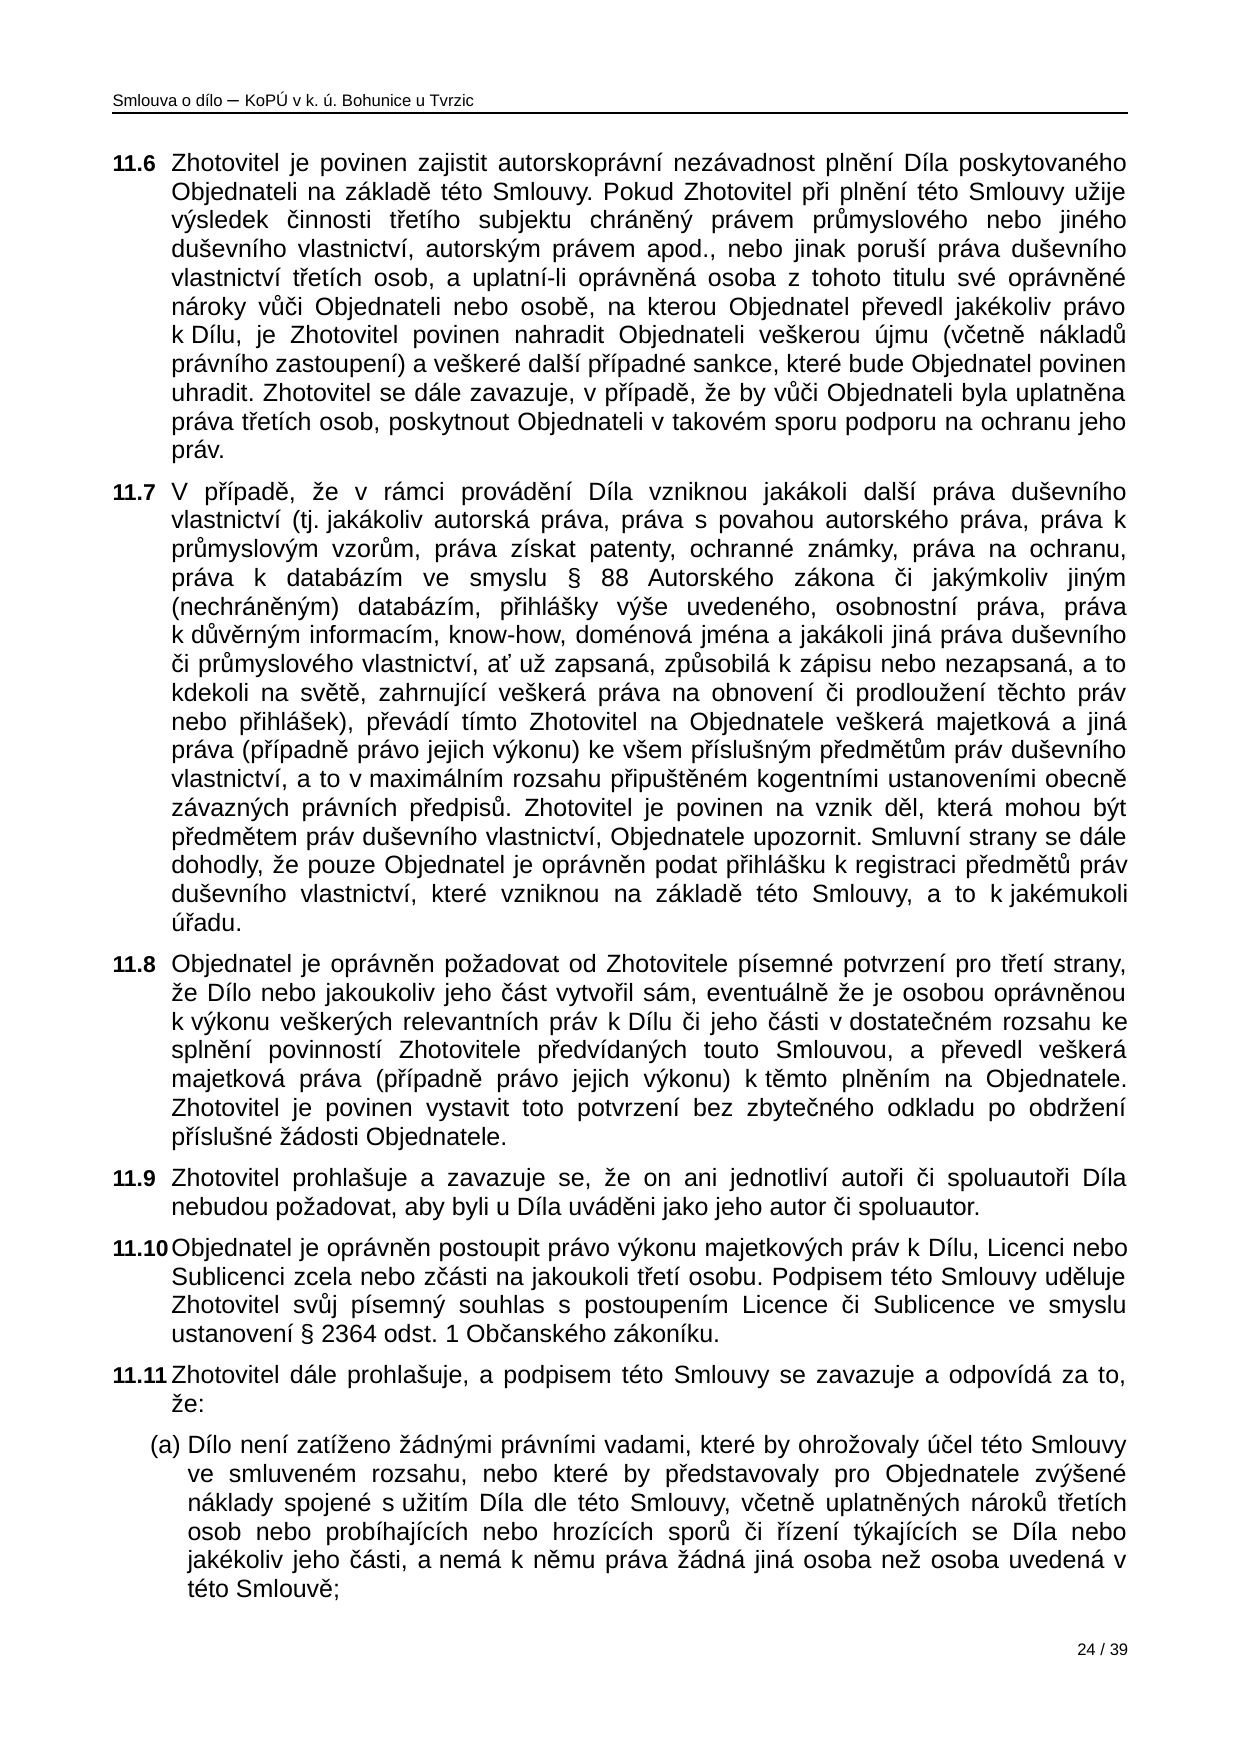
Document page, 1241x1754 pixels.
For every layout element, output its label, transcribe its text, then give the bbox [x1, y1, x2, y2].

list Dílo není zatíženo žádnými právními vadami, které by ohrožovaly účel této Smlouvy ve smluveném rozsahu, nebo které by představovaly pro Objednatele zvýšené náklady spojené s užitím Díla dle této Smlouvy, včetně uplatněných nároků třetích osob nebo probíhajících nebo hrozících sporů či řízení týkajících se Díla nebo jakékoliv jeho části, a nemá k němu práva žádná jiná osoba než osoba uvedená v této Smlouvě; [150, 1430, 1128, 1603]
text Objednatel je oprávněn požadovat od Zhotovitele písemné potvrzení pro třetí strany, že Dílo nebo jakoukoliv jeho část vytvořil sám, eventuálně že je osobou oprávněnou k výkonu veškerých relevantních práv k Dílu či jeho části v dostatečném rozsahu ke splnění povinností Zhotovitele předvídaných touto Smlouvou, a převedl veškerá majetková práva (případně právo jejich výkonu) k těmto plněním na Objednatele. Zhotovitel je povinen vystavit toto potvrzení bez zbytečného odkladu po obdržení příslušné žádosti Objednatele. [112, 949, 1128, 1150]
text V případě, že v rámci provádění Díla vzniknou jakákoli další práva duševního vlastnictví (tj. jakákoliv autorská práva, práva s povahou autorského práva, práva k průmyslovým vzorům, práva získat patenty, ochranné známky, práva na ochranu, práva k databázím ve smyslu § 88 Autorského zákona či jakýmkoliv jiným (nechráněným) databázím, přihlášky výše uvedeného, osobnostní práva, práva k důvěrným informacím, know-how, doménová jména a jakákoli jiná práva duševního či průmyslového vlastnictví, ať už zapsaná, způsobilá k zápisu nebo nezapsaná, a to kdekoli na světě, zahrnující veškerá práva na obnovení či prodloužení těchto práv nebo přihlášek), převádí tímto Zhotovitel na Objednatele veškerá majetková a jiná práva (případně právo jejich výkonu) ke všem příslušným předmětům práv duševního vlastnictví, a to v maximálním rozsahu připuštěném kogentními ustanoveními obecně závazných právních předpisů. Zhotovitel je povinen na vznik děl, která mohou být předmětem práv duševního vlastnictví, Objednatele upozornit. Smluvní strany se dále dohodly, že pouze Objednatel je oprávněn podat přihlášku k registraci předmětů práv duševního vlastnictví, které vzniknou na základě této Smlouvy, a to k jakémukoli úřadu. [112, 476, 1128, 936]
text Objednatel je oprávněn postoupit právo výkonu majetkových práv k Dílu, Licenci nebo Sublicenci zcela nebo zčásti na jakoukoli třetí osobu. Podpisem této Smlouvy uděluje Zhotovitel svůj písemný souhlas s postoupením Licence či Sublicence ve smyslu ustanovení § 2364 odst. 1 Občanského zákoníku. [112, 1233, 1128, 1348]
text Zhotovitel dále prohlašuje, a podpisem této Smlouvy se zavazuje a odpovídá za to, že: [112, 1360, 1128, 1418]
text Zhotovitel je povinen zajistit autorskoprávní nezávadnost plnění Díla poskytovaného Objednateli na základě této Smlouvy. Pokud Zhotovitel při plnění této Smlouvy užije výsledek činnosti třetího subjektu chráněný právem průmyslového nebo jiného duševního vlastnictví, autorským právem apod., nebo jinak poruší práva duševního vlastnictví třetích osob, a uplatní-li oprávněná osoba z tohoto titulu své oprávněné nároky vůči Objednateli nebo osobě, na kterou Objednatel převedl jakékoliv právo k Dílu, je Zhotovitel povinen nahradit Objednateli veškerou újmu (včetně nákladů právního zastoupení) a veškeré další případné sankce, které bude Objednatel povinen uhradit. Zhotovitel se dále zavazuje, v případě, že by vůči Objednateli byla uplatněna práva třetích osob, poskytnout Objednateli v takovém sporu podporu na ochranu jeho práv. [112, 148, 1128, 464]
text Zhotovitel prohlašuje a zavazuje se, že on ani jednotliví autoři či spoluautoři Díla nebudou požadovat, aby byli u Díla uváděni jako jeho autor či spoluautor. [112, 1163, 1128, 1220]
